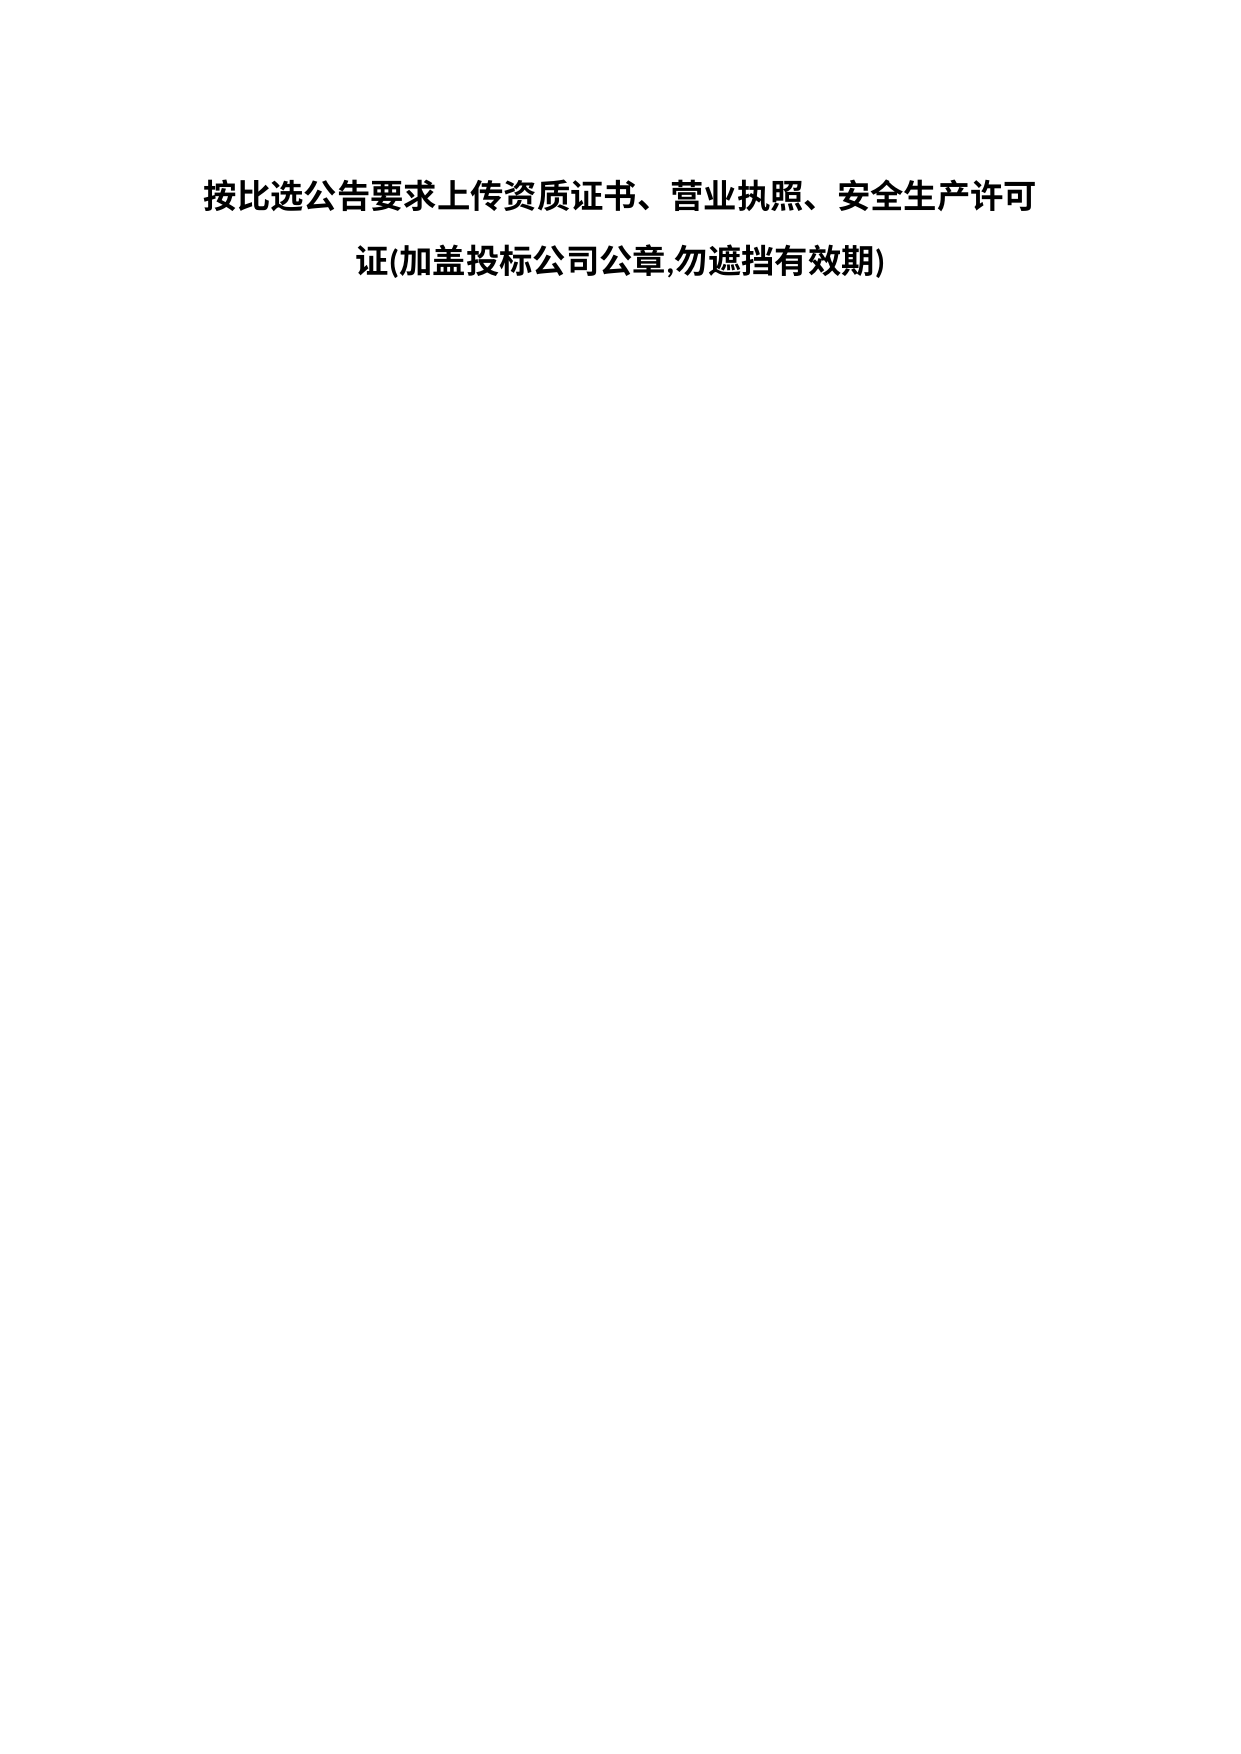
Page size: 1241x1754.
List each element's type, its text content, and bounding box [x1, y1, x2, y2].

text 按比选公告要求上传资质证书、营业执照、安全生产许可证(加盖投标公司公章,勿遮挡有效期) [187, 162, 1053, 292]
